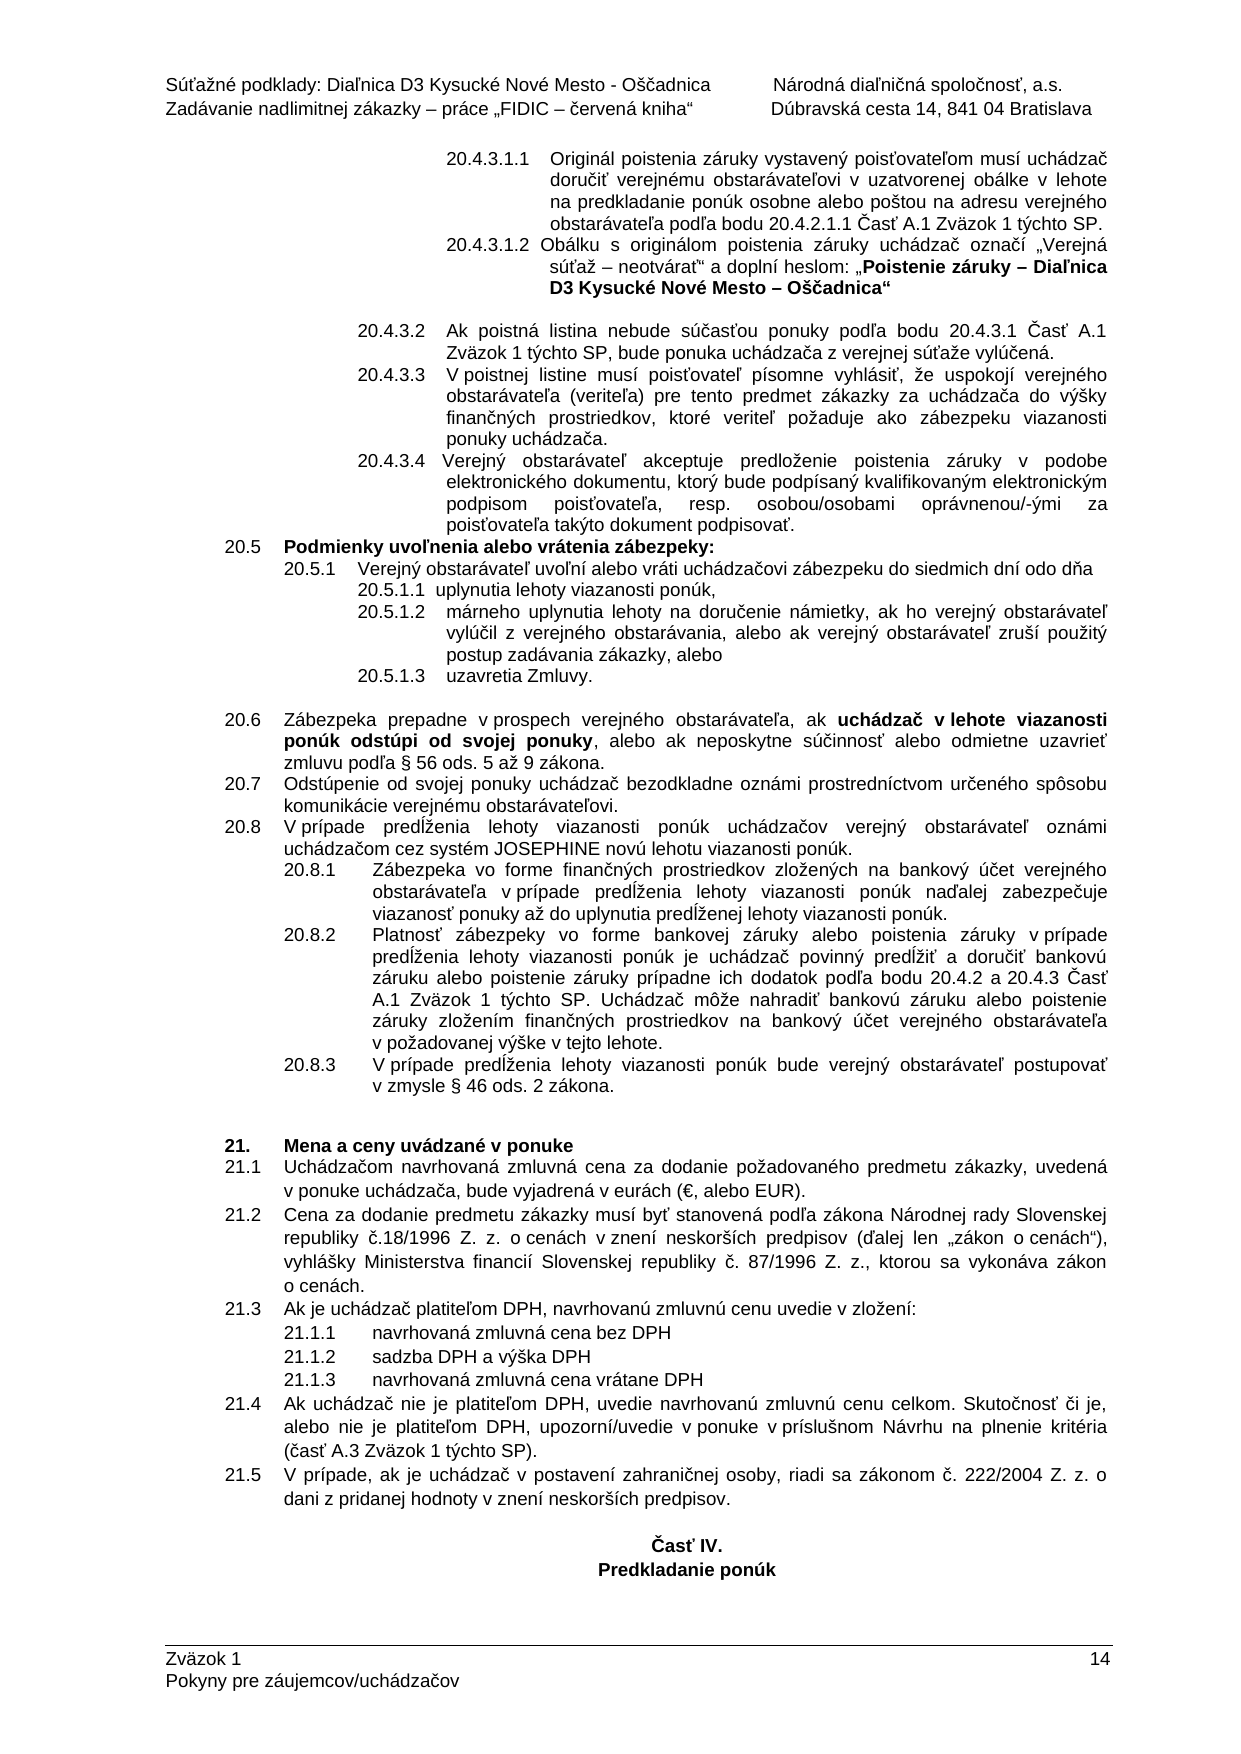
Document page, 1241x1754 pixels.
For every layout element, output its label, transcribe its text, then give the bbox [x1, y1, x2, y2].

list Zábezpeka prepadne v prospech verejného obstarávateľa, ak uchádzač v lehote viazanosti ponúk odstúpi od svojej ponuky, alebo ak neposkytne súčinnosť alebo odmietne uzavrieť zmluvu podľa § 56 ods. 5 až 9 zákona. [224, 708, 1107, 773]
list Uchádzačom navrhovaná zmluvná cena za dodanie požadovaného predmetu zákazky, uvedená v ponuke uchádzača, bude vyjadrená v eurách (€, alebo EUR). [224, 1156, 1107, 1201]
text Časť IV. [266, 1535, 1107, 1556]
list V prípade, ak je uchádzač v postavení zahraničnej osoby, riadi sa zákonom č. 222/2004 Z. z. o dani z pridanej hodnoty v znení neskorších predpisov. [224, 1464, 1107, 1509]
list Podmienky uvoľnenia alebo vrátenia zábezpeky: [224, 536, 1107, 557]
list Cena za dodanie predmetu zákazky musí byť stanovená podľa zákona Národnej rady Slovenskej republiky č.18/1996 Z. z. o cenách v znení neskorších predpisov (ďalej len „zákon o cenách“), vyhlášky Ministerstva financií Slovenskej republiky č. 87/1996 Z. z., ktorou sa vykonáva zákon o cenách. [224, 1203, 1107, 1296]
text 20.8.1 Zábezpeka vo forme finančných prostriedkov zložených na bankový účet verejného obstarávateľa v prípade predĺženia lehoty viazanosti ponúk naďalej zabezpečuje viazanosť ponuky až do uplynutia predĺženej lehoty viazanosti ponúk. [254, 859, 1107, 924]
text 20.5.1 Verejný obstarávateľ uvoľní alebo vráti uchádzačovi zábezpeku do siedmich dní odo dňa [283, 557, 1107, 579]
subtitle Mena a ceny uvádzané v ponuke [224, 1135, 1107, 1156]
list Ak uchádzač nie je platiteľom DPH, uvedie navrhovanú zmluvnú cenu celkom. Skutočnosť či je, alebo nie je platiteľom DPH, upozorní/uvedie v ponuke v príslušnom Návrhu na plnenie kritéria (časť A.3 Zväzok 1 týchto SP). [224, 1393, 1107, 1462]
text 20.5.1.2 márneho uplynutia lehoty na doručenie námietky, ak ho verejný obstarávateľ vylúčil z verejného obstarávania, alebo ak verejný obstarávateľ zruší použitý postup zadávania zákazky, alebo [357, 601, 1107, 665]
list Ak je uchádzač platiteľom DPH, navrhovanú zmluvnú cenu uvedie v zložení: [224, 1298, 1107, 1320]
text 20.4.3.3 V poistnej listine musí poisťovateľ písomne vyhlásiť, že uspokojí verejného obstarávateľa (veriteľa) pre tento predmet zákazky za uchádzača do výšky finančných prostriedkov, ktoré veriteľ požaduje ako zábezpeku viazanosti ponuky uchádzača. [357, 363, 1107, 449]
text Predkladanie ponúk [266, 1558, 1107, 1580]
text 20.5.1.3 uzavretia Zmluvy. [357, 665, 1107, 687]
text 20.4.3.2 Ak poistná listina nebude súčasťou ponuky podľa bodu 20.4.3.1 Časť A.1 Zväzok 1 týchto SP, bude ponuka uchádzača z verejnej súťaže vylúčená. [357, 320, 1107, 363]
list sadzba DPH a výška DPH [283, 1345, 1107, 1367]
text 20.8.3 V prípade predĺženia lehoty viazanosti ponúk bude verejný obstarávateľ postupovať v zmysle § 46 ods. 2 zákona. [283, 1053, 1107, 1096]
list Odstúpenie od svojej ponuky uchádzač bezodkladne oznámi prostredníctvom určeného spôsobu komunikácie verejnému obstarávateľovi. [224, 773, 1107, 816]
list V prípade predĺženia lehoty viazanosti ponúk uchádzačov verejný obstarávateľ oznámi uchádzačom cez systém JOSEPHINE novú lehotu viazanosti ponúk. [224, 816, 1107, 859]
list Platnosť zábezpeky vo forme bankovej záruky alebo poistenia záruky v prípade predĺženia lehoty viazanosti ponúk je uchádzač povinný predĺžiť a doručiť bankovú záruku alebo poistenie záruky prípadne ich dodatok podľa bodu 20.4.2 a 20.4.3 Časť A.1 Zväzok 1 týchto SP. Uchádzač môže nahradiť bankovú záruku alebo poistenie záruky zložením finančných prostriedkov na bankový účet verejného obstarávateľa v požadovanej výške v tejto lehote. [283, 924, 1107, 1053]
text 20.4.3.4 Verejný obstarávateľ akceptuje predloženie poistenia záruky v podobe elektronického dokumentu, ktorý bude podpísaný kvalifikovaným elektronickým podpisom poisťovateľa, resp. osobou/osobami oprávnenou/-ými za poisťovateľa takýto dokument podpisovať. [357, 449, 1107, 536]
list navrhovaná zmluvná cena vrátane DPH [283, 1369, 1107, 1391]
text 20.5.1.1 uplynutia lehoty viazanosti ponúk, [283, 579, 1107, 601]
text 20.4.3.1.1 Originál poistenia záruky vystavený poisťovateľom musí uchádzač doručiť verejnému obstarávateľovi v uzatvorenej obálke v lehote na predkladanie ponúk osobne alebo poštou na adresu verejného obstarávateľa podľa bodu 20.4.2.1.1 Časť A.1 Zväzok 1 týchto SP. [446, 148, 1107, 234]
list navrhovaná zmluvná cena bez DPH [283, 1322, 1107, 1343]
text 20.4.3.1.2 Obálku s originálom poistenia záruky uchádzač označí „Verejná súťaž – neotvárať“ a doplní heslom: „Poistenie záruky – Diaľnica D3 Kysucké Nové Mesto – Oščadnica“ [446, 234, 1107, 299]
